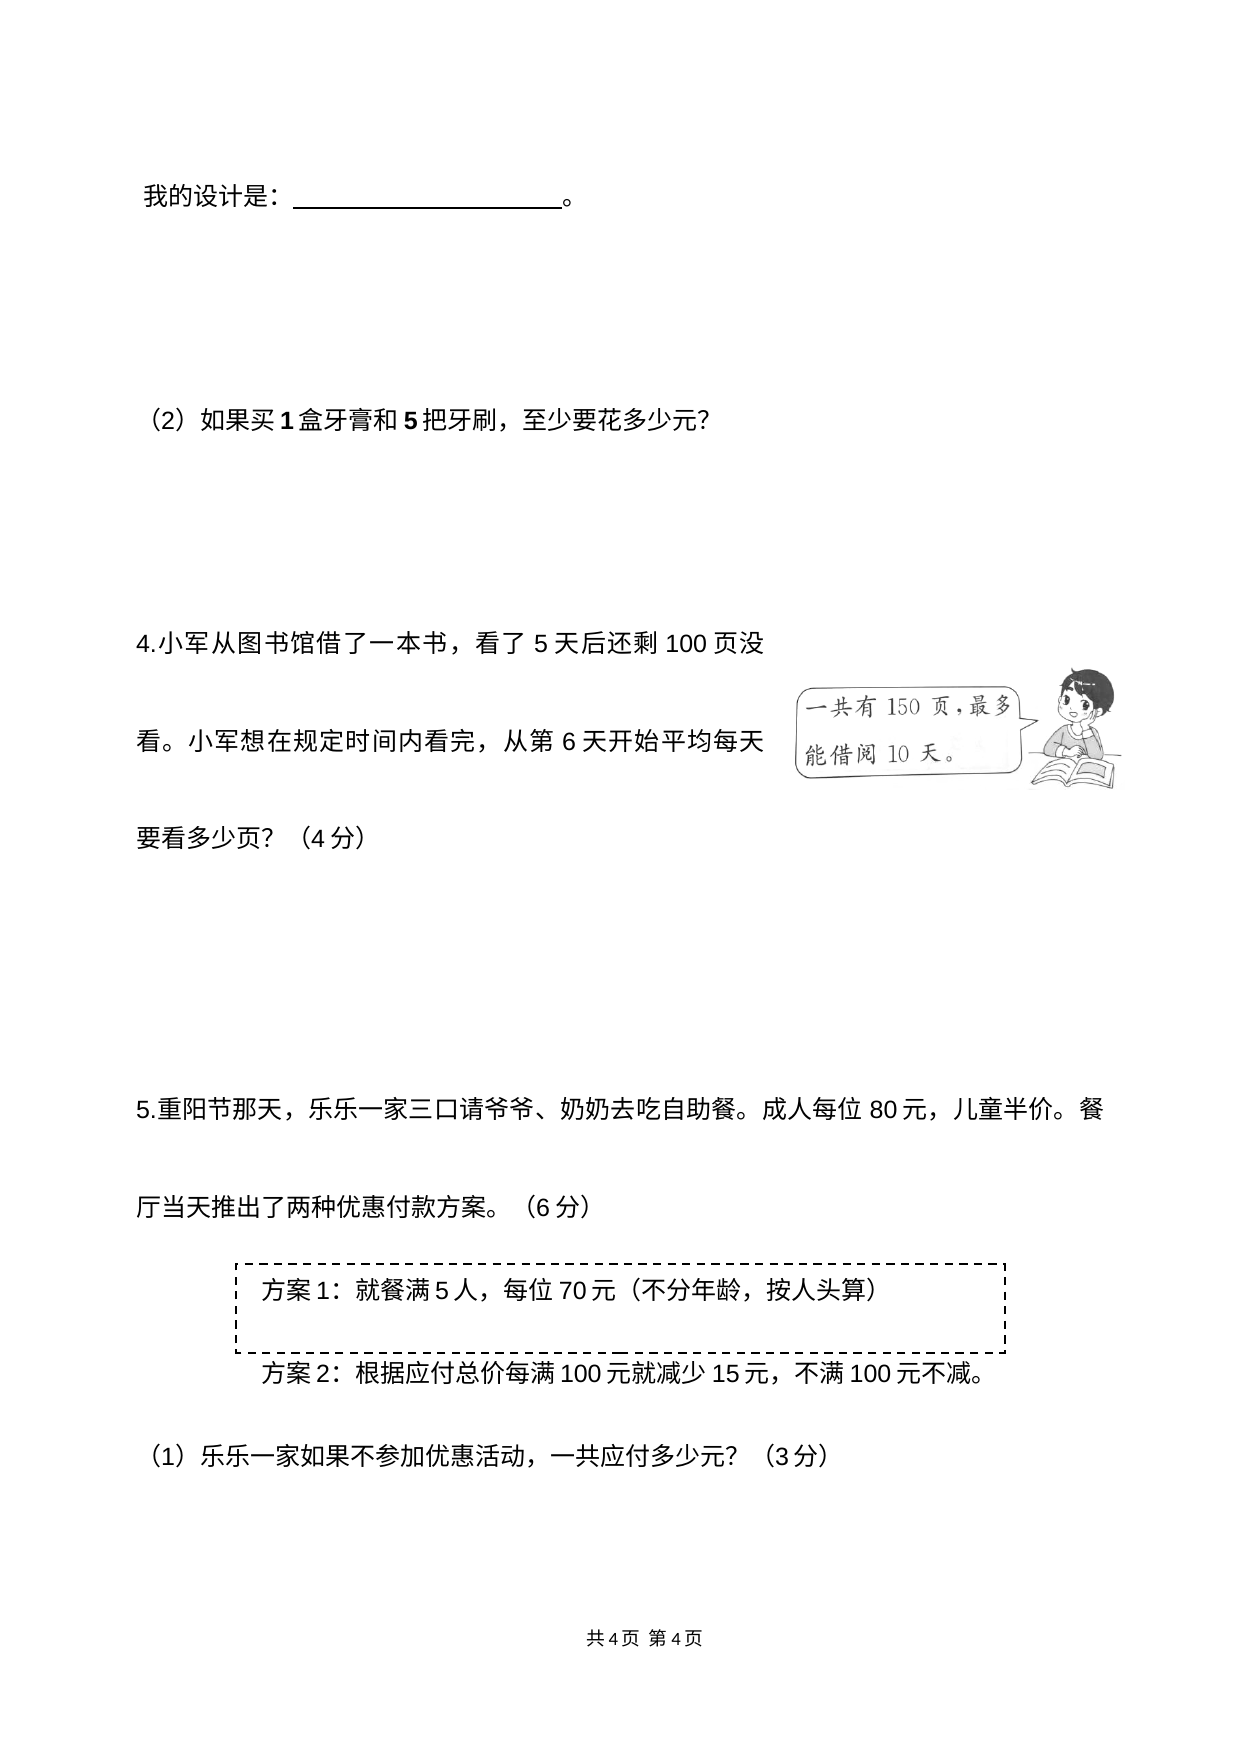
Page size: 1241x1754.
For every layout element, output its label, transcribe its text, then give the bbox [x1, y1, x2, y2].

list 如果买1盒牙膏和5把牙刷，至少要花多少元？ [136, 386, 1104, 451]
list 5.重阳节那天，乐乐一家三口请爷爷、奶奶去吃自助餐。成人每位80元，儿童半价。餐厅当天推出了两种优惠付款方案。（6分） [136, 1075, 1104, 1238]
list 方案1：就餐满5人，每位70元（不分年龄，按人头算） [136, 1256, 1104, 1321]
list 4.小军从图书馆借了一本书，看了5天后还剩100页没看。小军想在规定时间内看完，从第6天开始平均每天要看多少页？（4分） [136, 609, 1104, 869]
list 乐乐一家如果不参加优惠活动，一共应付多少元？（3分） [136, 1422, 1104, 1487]
list 我的设计是： 。 [136, 162, 1104, 227]
list 方案2：根据应付总价每满100元就减少15元，不满100元不减。 [136, 1339, 1104, 1404]
